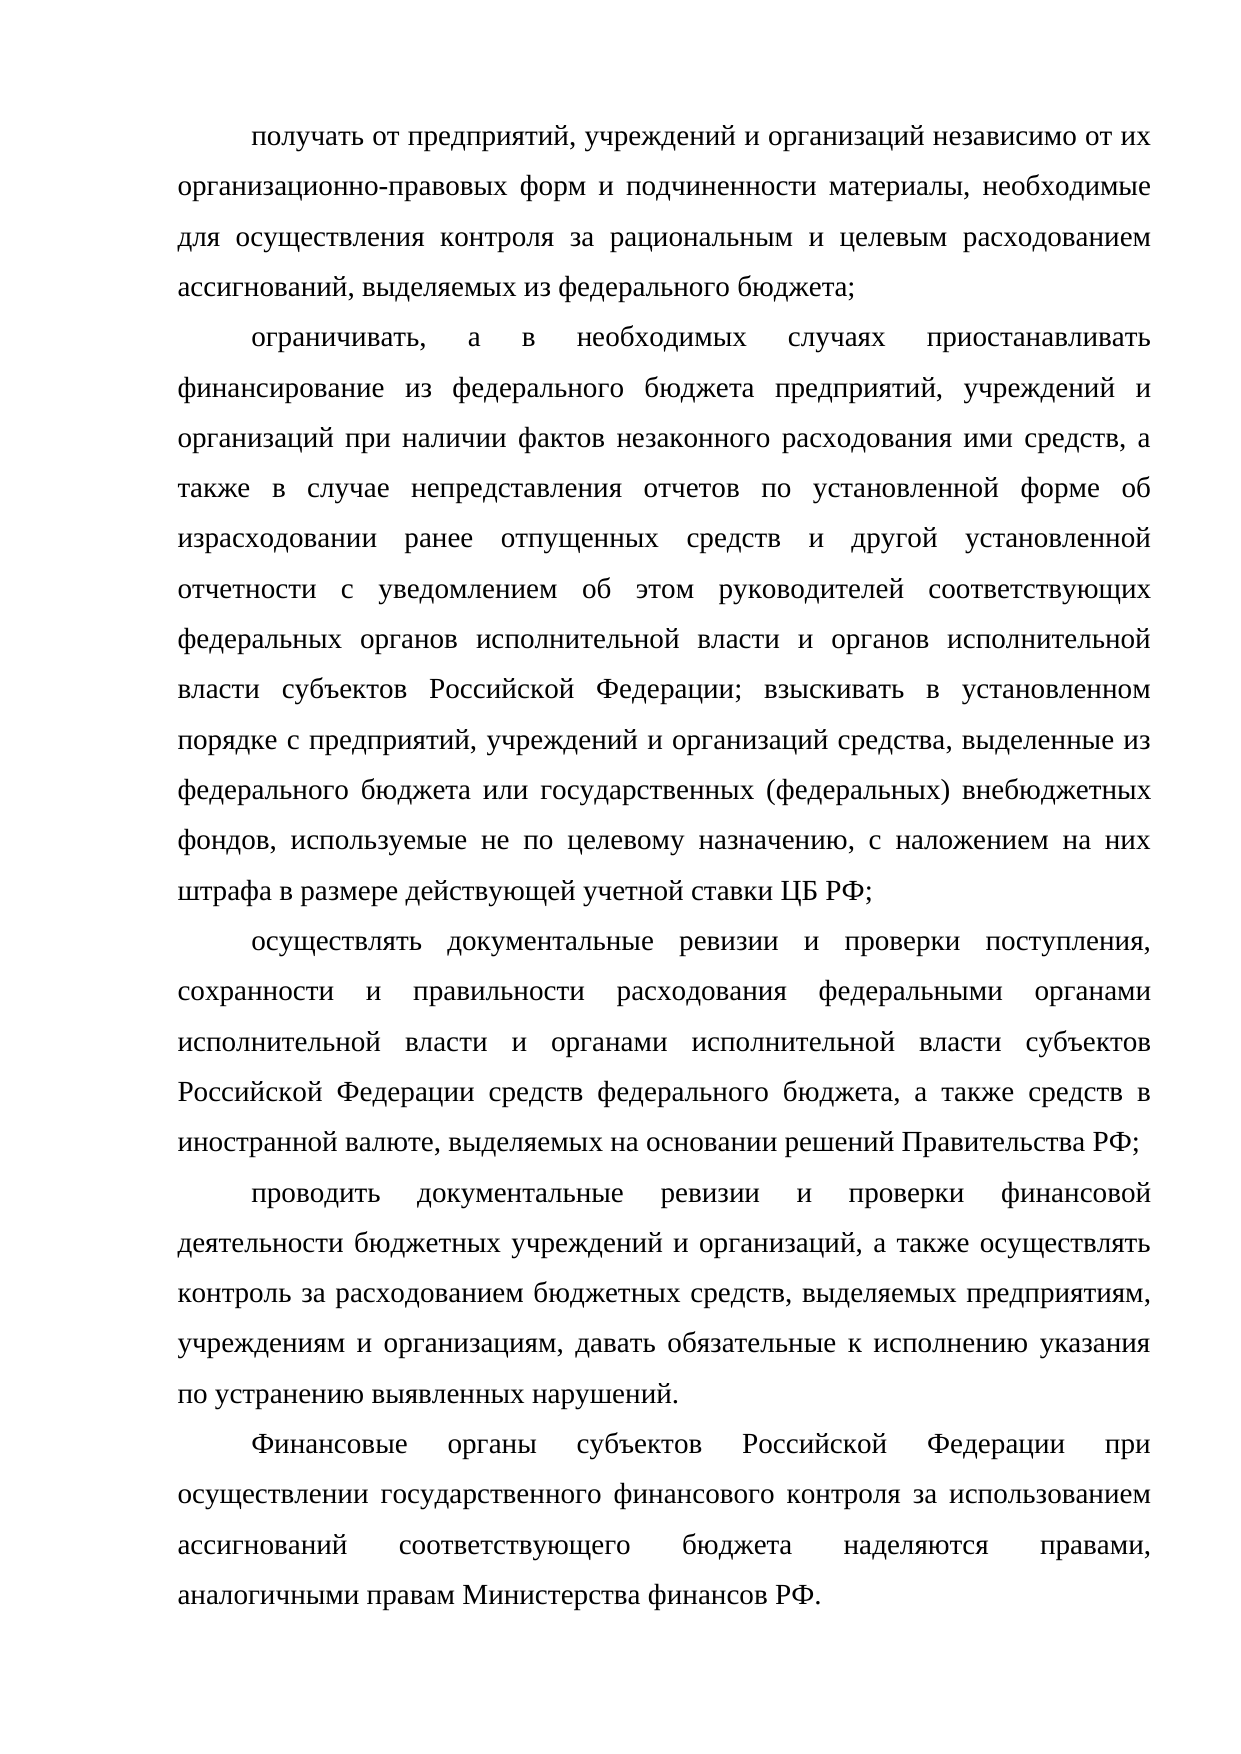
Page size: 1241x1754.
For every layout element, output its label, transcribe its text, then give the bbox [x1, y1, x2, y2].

text ограничивать, а в необходимых случаях приостанавливать финансирование из федерального бюджета предприятий, учреждений и организаций при наличии фактов незаконного расходования ими средств, а также в случае непредставления отчетов по установленной форме об израсходовании ранее отпущенных средств и другой установленной отчетности с уведомлением об этом руководителей соответствующих федеральных органов исполнительной власти и органов исполнительной власти субъектов Российской Федерации; взыскивать в установленном порядке с предприятий, учреждений и организаций средства, выделенные из федерального бюджета или государственных (федеральных) внебюджетных фондов, используемые не по целевому назначению, с наложением на них штрафа в размере действующей учетной ставки ЦБ РФ; [177, 319, 1152, 906]
text получать от предприятий, учреждений и организаций независимо от их организационно-правовых форм и подчиненности материалы, необходимые для осуществления контроля за рациональным и целевым расходованием ассигнований, выделяемых из федерального бюджета; [177, 118, 1152, 303]
text осуществлять документальные ревизии и проверки поступления, сохранности и правильности расходования федеральными органами исполнительной власти и органами исполнительной власти субъектов Российской Федерации средств федерального бюджета, а также средств в иностранной валюте, выделяемых на основании решений Правительства РФ; [177, 923, 1152, 1158]
text Финансовые органы субъектов Российской Федерации при осуществлении государственного финансового контроля за использованием ассигнований соответствующего бюджета наделяются правами, аналогичными правам Министерства финансов РФ. [177, 1426, 1152, 1611]
text проводить документальные ревизии и проверки финансовой деятельности бюджетных учреждений и организаций, а также осуществлять контроль за расходованием бюджетных средств, выделяемых предприятиям, учреждениям и организациям, давать обязательные к исполнению указания по устранению выявленных нарушений. [177, 1175, 1152, 1409]
